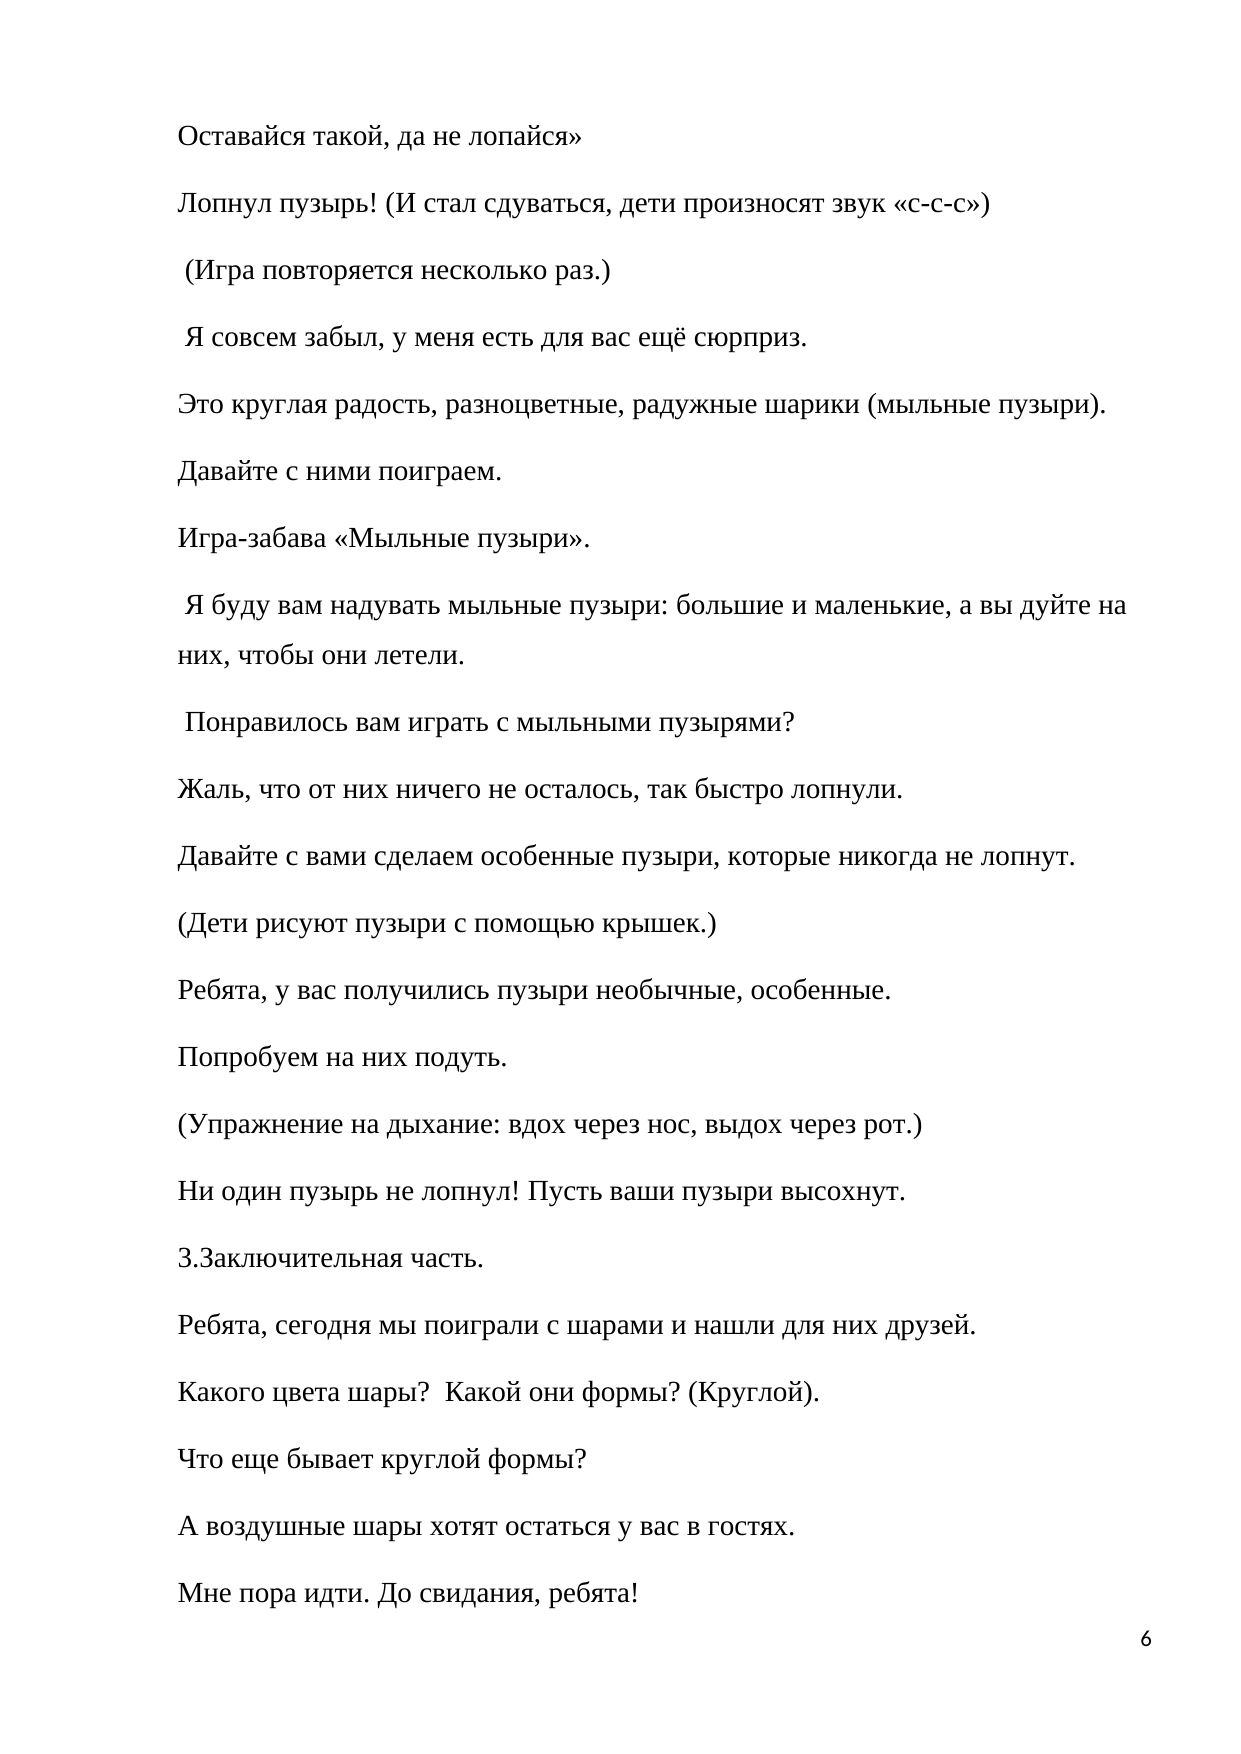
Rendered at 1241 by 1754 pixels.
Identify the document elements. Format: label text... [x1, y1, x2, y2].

text Попробуем на них подуть. [177, 1039, 1152, 1073]
text (Игра повторяется несколько раз.) [177, 252, 1152, 286]
text (Дети рисуют пузыри с помощью крышек.) [177, 905, 1152, 939]
text Это круглая радость, разноцветные, радужные шарики (мыльные пузыри). [177, 386, 1152, 419]
text Давайте с ними поиграем. [177, 453, 1152, 487]
text (Упражнение на дыхание: вдох через нос, выдох через рот.) [177, 1106, 1152, 1140]
text Ребята, у вас получились пузыри необычные, особенные. [177, 972, 1152, 1006]
text Мне пора идти. До свидания, ребята! [177, 1575, 1152, 1608]
text 3.Заключительная часть. [177, 1240, 1152, 1274]
text Давайте с вами сделаем особенные пузыри, которые никогда не лопнут. [177, 838, 1152, 872]
text Какого цвета шары? Какой они формы? (Круглой). [177, 1374, 1152, 1408]
text Что еще бывает круглой формы? [177, 1441, 1152, 1474]
text Ни один пузырь не лопнул! Пусть ваши пузыри высохнут. [177, 1173, 1152, 1207]
text Оставайся такой, да не лопайся» [177, 118, 1152, 152]
text Я буду вам надувать мыльные пузыри: большие и маленькие, а вы дуйте на них, чтобы они летели. [177, 587, 1152, 671]
text Игра-забава «Мыльные пузыри». [177, 520, 1152, 553]
text Жаль, что от них ничего не осталось, так быстро лопнули. [177, 771, 1152, 805]
text Лопнул пузырь! (И стал сдуваться, дети произносят звук «с-с-с») [177, 185, 1152, 219]
text Понравилось вам играть с мыльными пузырями? [177, 704, 1152, 738]
text Я совсем забыл, у меня есть для вас ещё сюрприз. [177, 319, 1152, 353]
text А воздушные шары хотят остаться у вас в гостях. [177, 1508, 1152, 1542]
text Ребята, сегодня мы поиграли с шарами и нашли для них друзей. [177, 1307, 1152, 1341]
